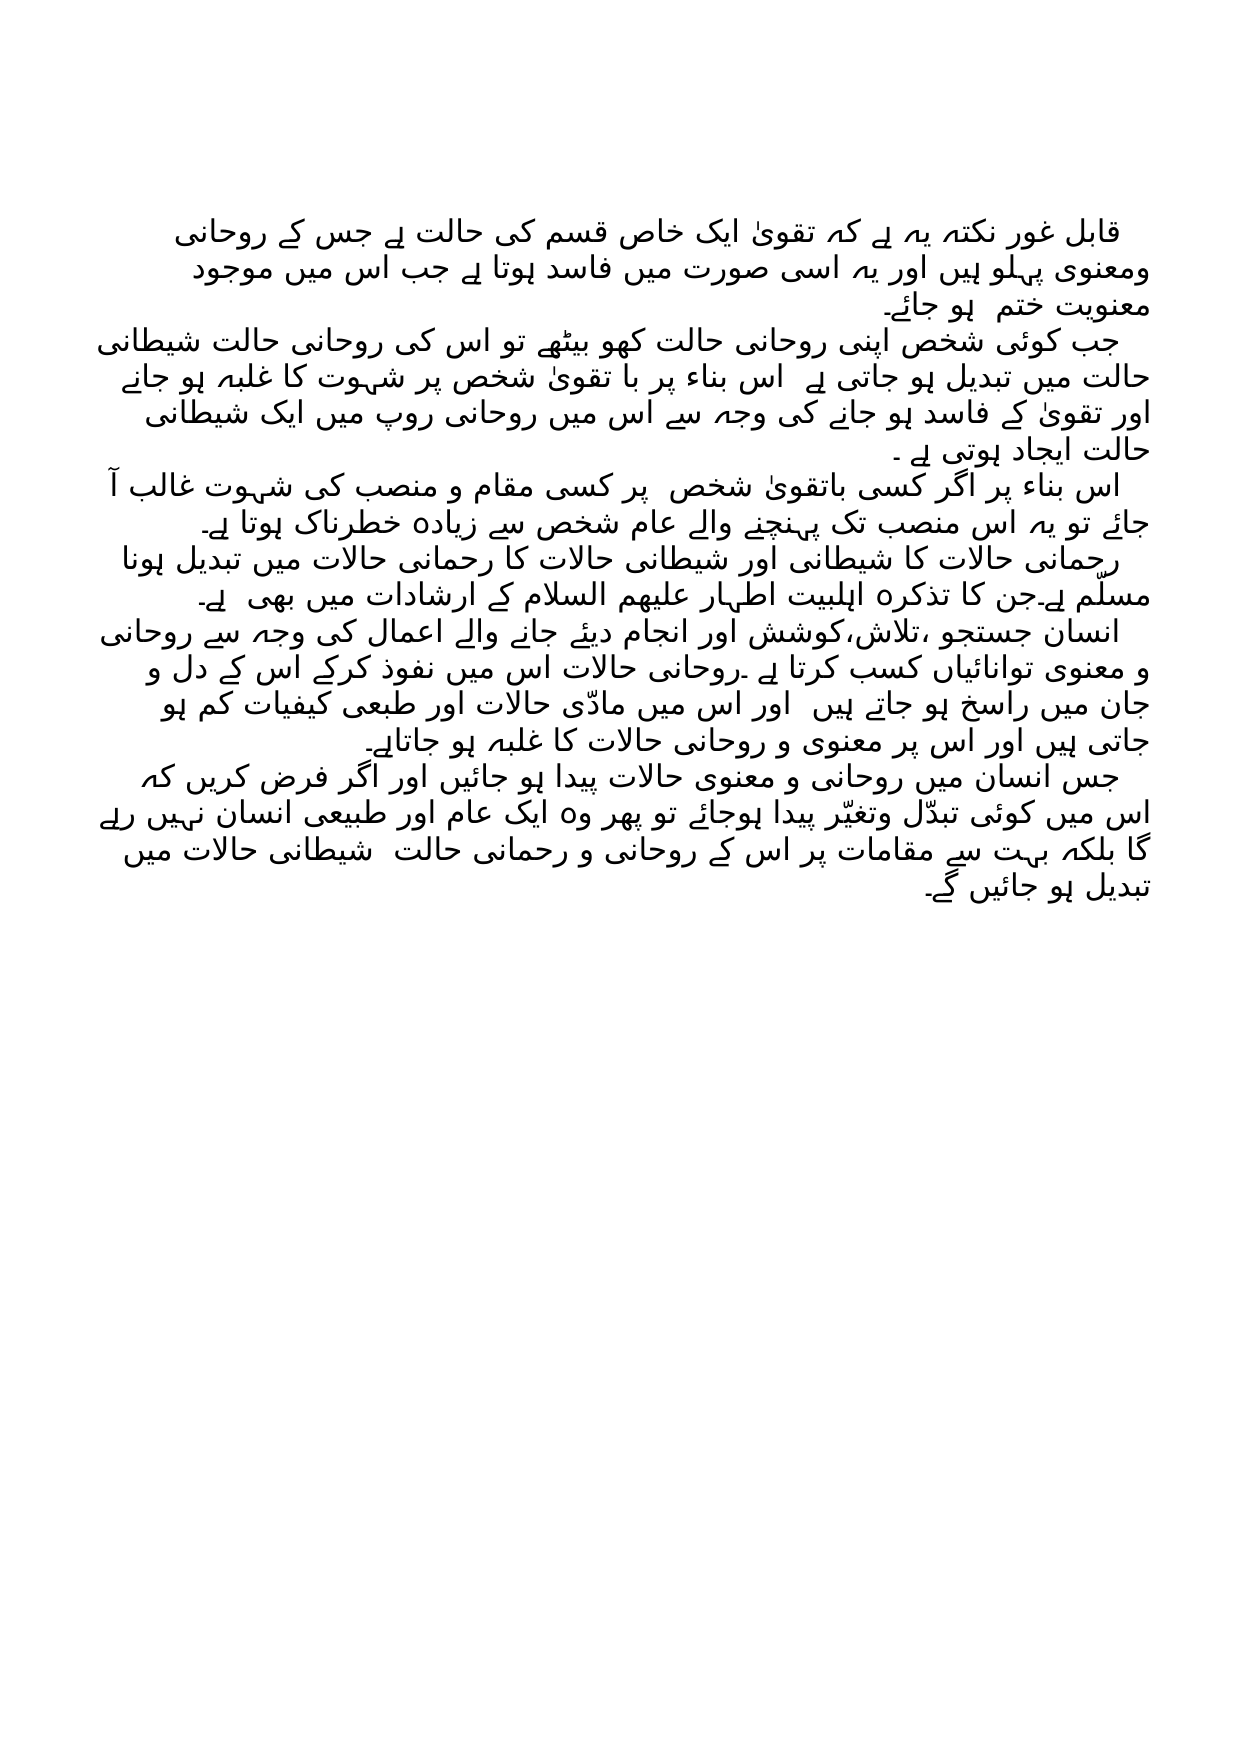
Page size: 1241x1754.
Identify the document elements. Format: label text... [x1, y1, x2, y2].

text جس انسان میں روحانی و معنوی حالات پیدا ہو جائیں اور اگر فرض کریں کہ اس میں کوئی تبدّل وتغیّر پیدا ہوجائے تو پھر وہ ایک عام اور طبیعی انسان نہیں رہے گا بلکہ بہت سے مقامات پر اس کے روحانی و رحمانی حالت شیطانی حالات میں تبدیل ہو جائیں گے۔ [89, 758, 1152, 904]
text رحمانی حالات کا شیطانی اور شیطانی حالات کا رحمانی حالات میں تبدیل ہونا مسلّم ہے۔جن کا تذکرہ اہلبیت اطہار علیھم السلام کے ارشادات میں بھی ہے۔ [89, 540, 1152, 613]
text جب کوئی شخص اپنی روحانی حالت کھو بیٹھے تو اس کی روحانی حالت شیطانی حالت میں تبدیل ہو جاتی ہے اس بناء پر با تقویٰ شخص پر شہوت کا غلبہ ہو جانے اور تقویٰ کے فاسد ہو جانے کی وجہ سے اس میں روحانی روپ میں ایک شیطانی حالت ایجاد ہوتی ہے ۔ [89, 322, 1152, 468]
text قابل غور نکتہ یہ ہے کہ تقویٰ ایک خاص قسم کی حالت ہے جس کے روحانی ومعنوی پہلو ہیں اور یہ اسی صورت میں فاسد ہوتا ہے جب اس میں موجود معنویت ختم ہو جائے۔ [89, 213, 1152, 322]
text اس بناء پر اگر کسی باتقویٰ شخص پر کسی مقام و منصب کی شہوت غالب آ جائے تو یہ اس منصب تک پہنچنے والے عام شخص سے زیادہ خطرناک ہوتا ہے۔ [89, 468, 1152, 540]
text انسان جستجو ،تلاش،کوشش اور انجام دیئے جانے والے اعمال کی وجہ سے روحانی و معنوی توانائیاں کسب کرتا ہے ۔روحانی حالات اس میں نفوذ کرکے اس کے دل و جان میں راسخ ہو جاتے ہیں اور اس میں مادّی حالات اور طبعی کیفیات کم ہو جاتی ہیں اور اس پر معنوی و روحانی حالات کا غلبہ ہو جاتاہے۔ [89, 613, 1152, 758]
